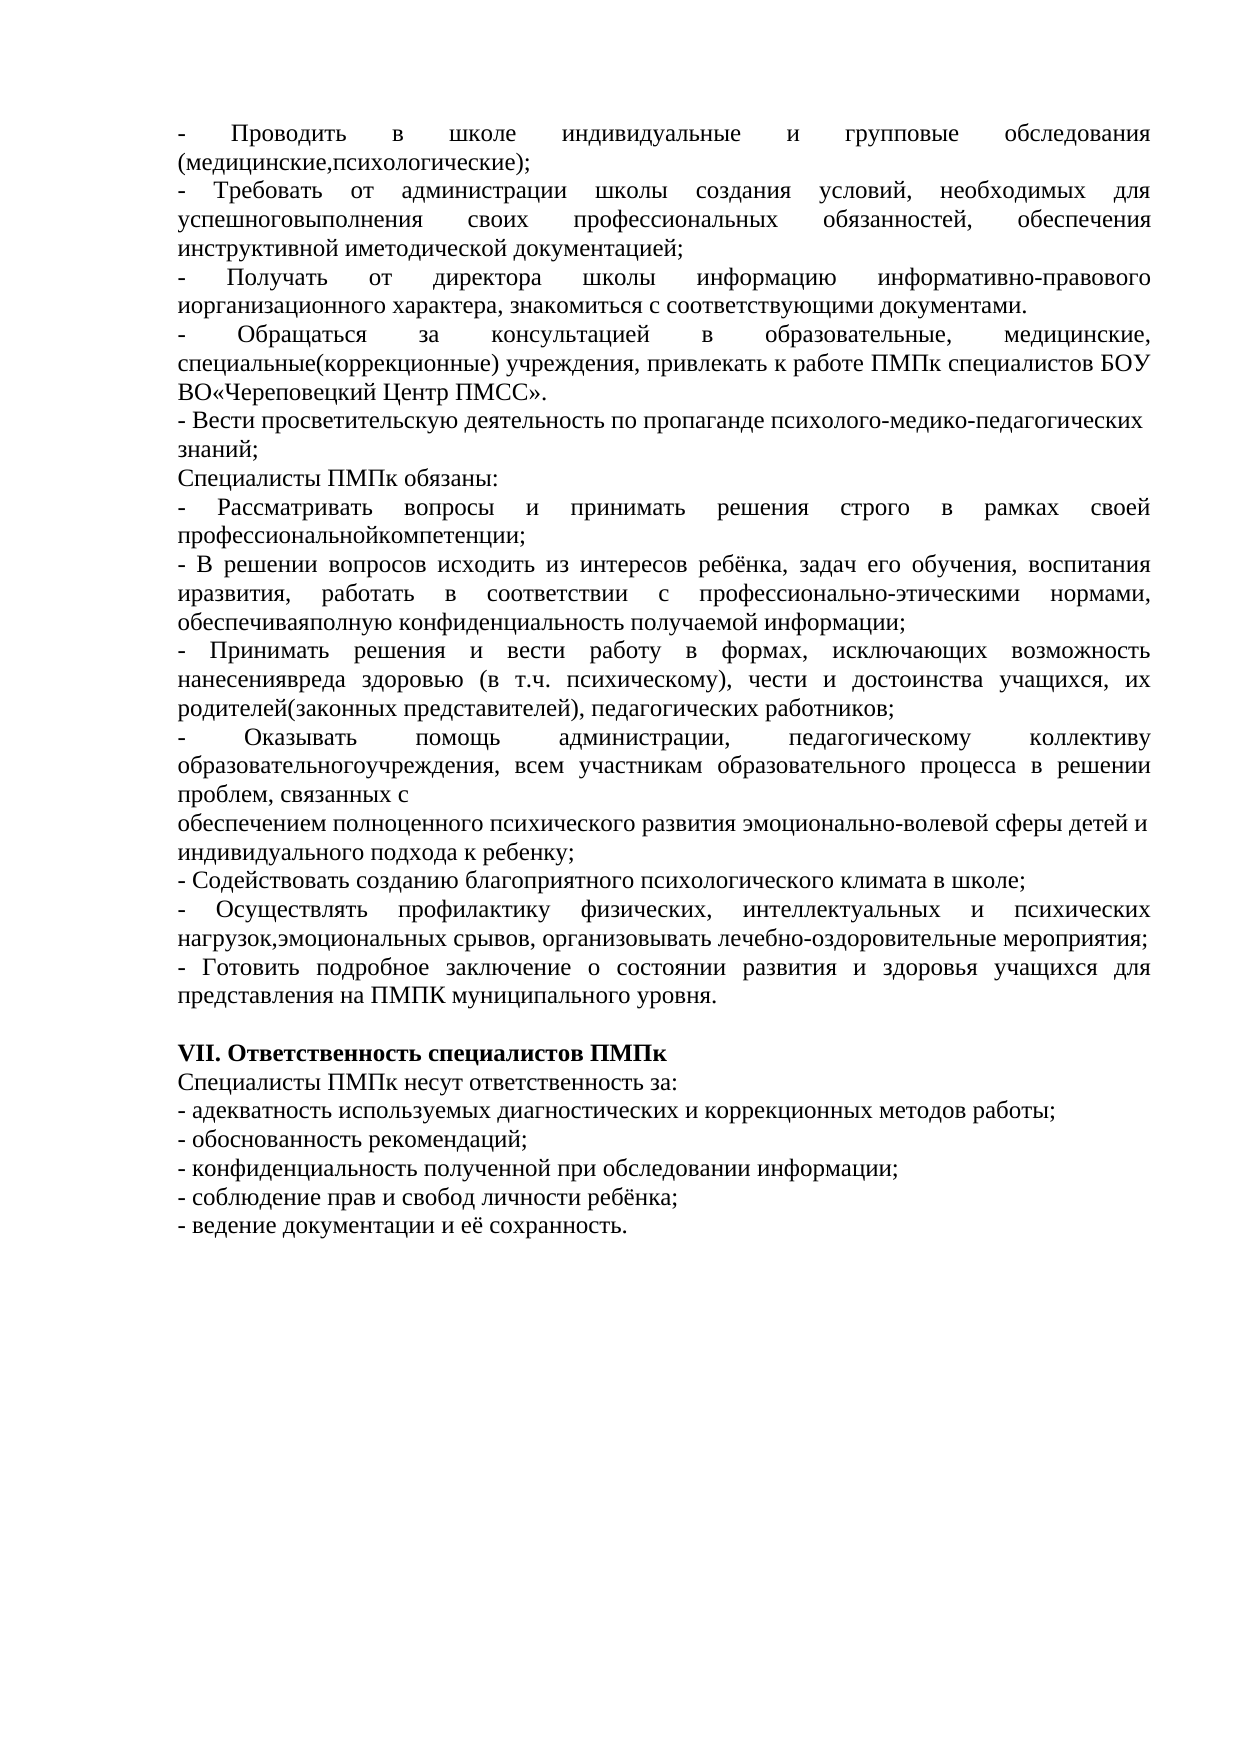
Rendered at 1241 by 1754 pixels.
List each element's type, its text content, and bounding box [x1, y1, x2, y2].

text VII. Ответственность специалистов ПМПк [177, 1038, 1152, 1067]
text - Оказывать помощь администрации, педагогическому коллективу образовательногоучреждения, всем участникам образовательного процесса в решении проблем, связанных с [177, 722, 1152, 808]
text знаний; [177, 434, 1152, 463]
text - конфиденциальность полученной при обследовании информации; [177, 1153, 1152, 1182]
text - ведение документации и её сохранность. [177, 1211, 1152, 1239]
text - Осуществлять профилактику физических, интеллектуальных и психических нагрузок,эмоциональных срывов, организовывать лечебно-оздоровительные мероприятия; [177, 894, 1152, 952]
text - Обращаться за консультацией в образовательные, медицинские, специальные(коррекционные) учреждения, привлекать к работе ПМПк специалистов БОУ ВО«Череповецкий Центр ПМСС». [177, 319, 1152, 406]
text - Вести просветительскую деятельность по пропаганде психолого-медико-педагогических [177, 406, 1152, 434]
text - адекватность используемых диагностических и коррекционных методов работы; [177, 1096, 1152, 1124]
text - Проводить в школе индивидуальные и групповые обследования (медицинские,психологические); [177, 118, 1152, 176]
text - соблюдение прав и свобод личности ребёнка; [177, 1182, 1152, 1211]
text - Содействовать созданию благоприятного психологического климата в школе; [177, 866, 1152, 894]
text индивидуального подхода к ребенку; [177, 837, 1152, 866]
text - Получать от директора школы информацию информативно-правового иорганизационного характера, знакомиться с соответствующими документами. [177, 262, 1152, 319]
text Специалисты ПМПк несут ответственность за: [177, 1067, 1152, 1096]
text - Требовать от администрации школы создания условий, необходимых для успешноговыполнения своих профессиональных обязанностей, обеспечения инструктивной иметодической документацией; [177, 176, 1152, 262]
text - В решении вопросов исходить из интересов ребёнка, задач его обучения, воспитания иразвития, работать в соответствии с профессионально-этическими нормами, обеспечиваяполную конфиденциальность получаемой информации; [177, 549, 1152, 636]
text обеспечением полноценного психического развития эмоционально-волевой сферы детей и [177, 808, 1152, 837]
text - обоснованность рекомендаций; [177, 1124, 1152, 1153]
text - Принимать решения и вести работу в формах, исключающих возможность нанесениявреда здоровью (в т.ч. психическому), чести и достоинства учащихся, их родителей(законных представителей), педагогических работников; [177, 636, 1152, 722]
text - Готовить подробное заключение о состоянии развития и здоровья учащихся для представления на ПМПК муниципального уровня. [177, 952, 1152, 1009]
text - Рассматривать вопросы и принимать решения строго в рамках своей профессиональнойкомпетенции; [177, 492, 1152, 549]
text Специалисты ПМПк обязаны: [177, 463, 1152, 492]
